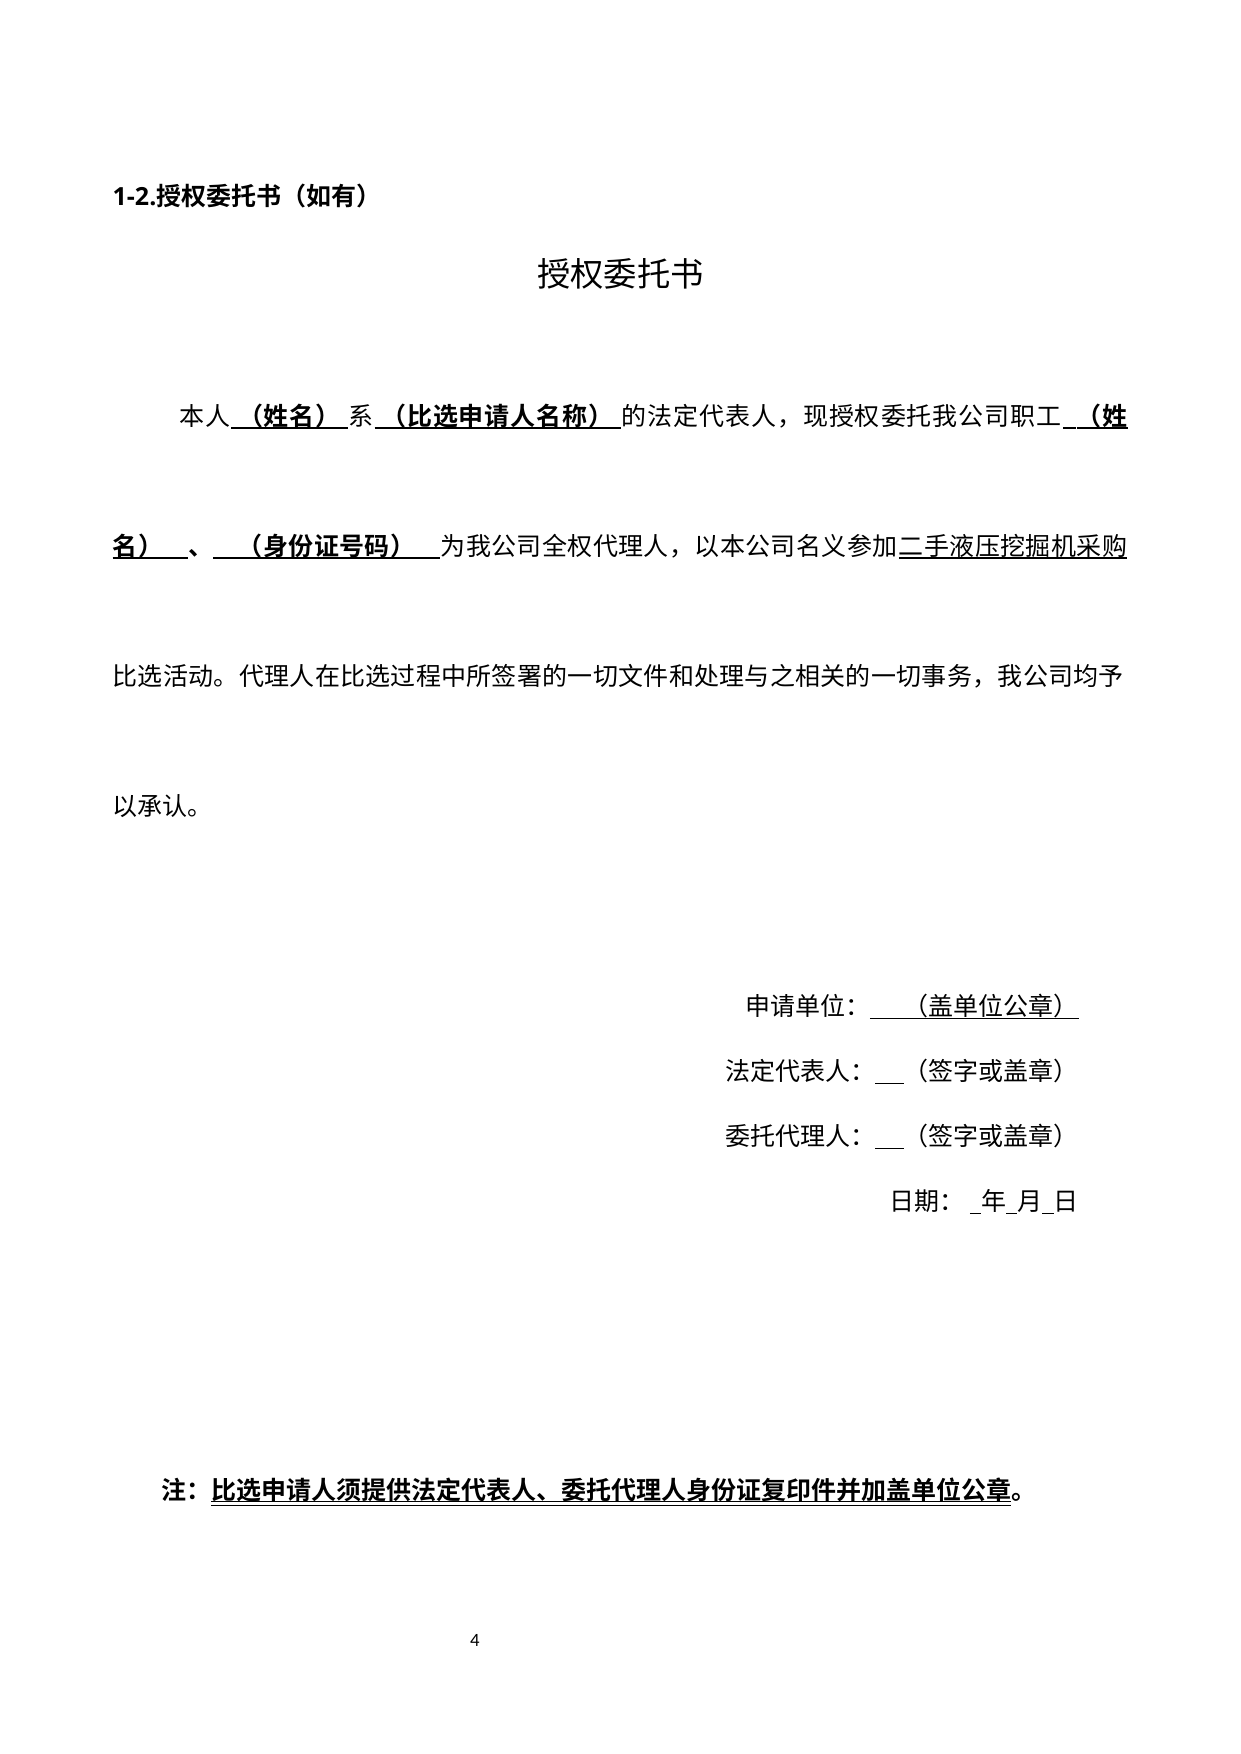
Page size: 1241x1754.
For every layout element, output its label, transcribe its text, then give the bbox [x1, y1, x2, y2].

text 本人 （姓名） 系 （比选申请人名称） 的法定代表人，现授权委托我公司职工 （姓名） 、 （身份证号码） 为我公司全权代理人，以本公司名义参加二手液压挖掘机采购比选活动。代理人在比选过程中所签署的一切文件和处理与之相关的一切事务，我公司均予以承认。 [112, 382, 1128, 837]
text 授权委托书 [112, 239, 1128, 304]
text 申请单位： （盖单位公章） [112, 972, 1078, 1037]
text 1-2.授权委托书（如有） [112, 162, 1128, 227]
text 法定代表人： （签字或盖章） [112, 1037, 1078, 1102]
text 注：比选申请人须提供法定代表人、委托代理人身份证复印件并加盖单位公章。 [119, 1456, 1121, 1521]
text 委托代理人： （签字或盖章） [112, 1102, 1078, 1167]
text 日期： 年 月 日 [112, 1167, 1078, 1232]
